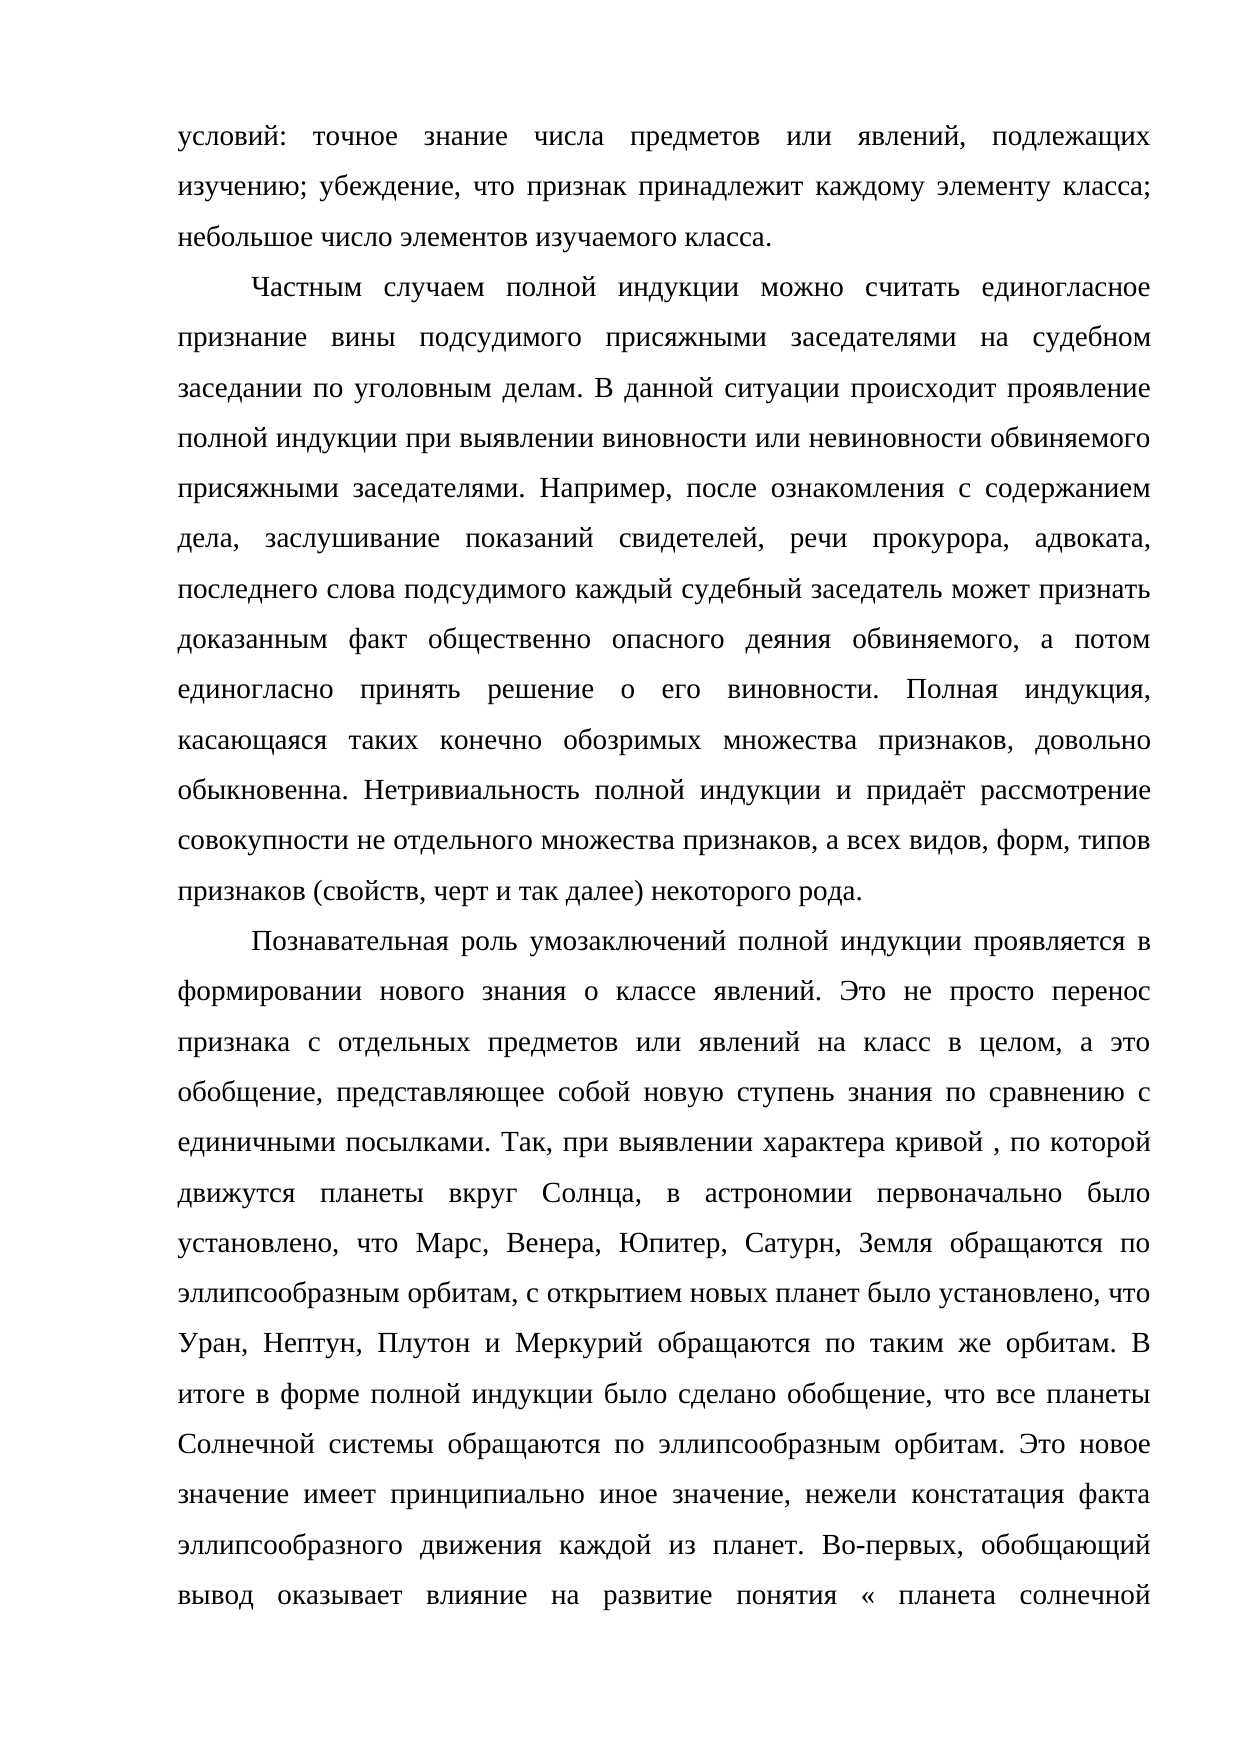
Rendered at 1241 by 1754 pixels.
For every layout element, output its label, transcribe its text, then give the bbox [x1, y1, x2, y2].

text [177, 923, 1152, 1611]
text Частным случаем полной индукции можно считать единогласное признание вины подсудимого присяжными заседателями на судебном заседании по уголовным делам. В данной ситуации происходит проявление полной индукции при выявлении виновности или невиновности обвиняемого присяжными заседателями. Например, после ознакомления с содержанием дела, заслушивание показаний свидетелей, речи прокурора, адвоката, последнего слова подсудимого каждый судебный заседатель может признать доказанным факт общественно опасного деяния обвиняемого, а потом единогласно принять решение о его виновности. Полная индукция, касающаяся таких конечно обозримых множества признаков, довольно обыкновенна. Нетривиальность полной индукции и придаёт рассмотрение совокупности не отдельного множества признаков, а всех видов, форм, типов признаков (свойств, черт и так далее) некоторого рода. [177, 269, 1152, 906]
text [177, 118, 1152, 252]
